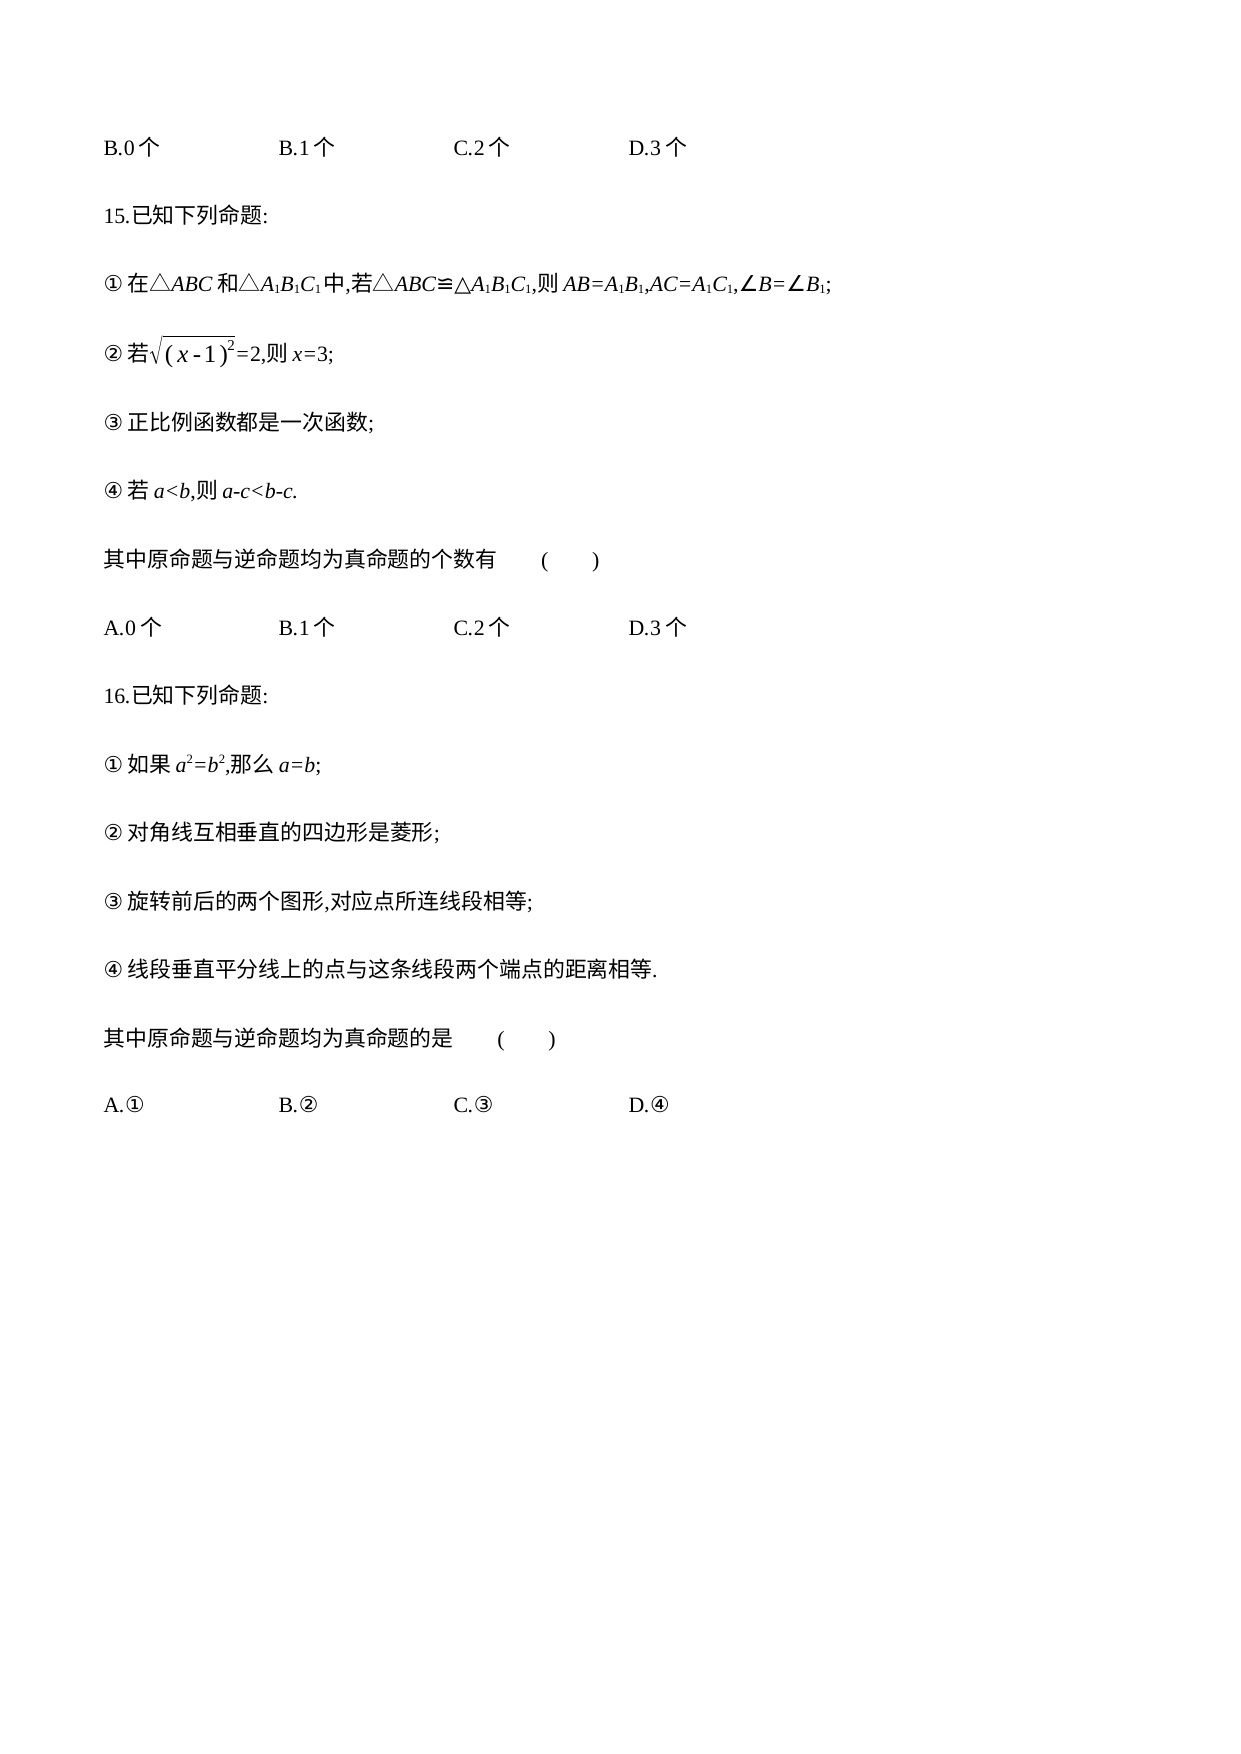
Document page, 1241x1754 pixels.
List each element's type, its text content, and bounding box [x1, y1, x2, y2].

text ③旋转前后的两个图形,对应点所连线段相等; [103, 884, 1137, 915]
text ①在△ABC和△A1B1C1中,若△ABC≌△A1B1C1,则AB=A1B1,AC=A1C1,∠B=∠B1; [103, 266, 1137, 298]
text 其中原命题与逆命题均为真命题的是 ( ) [103, 1021, 1137, 1052]
text A.① B.② C.③ D.④ [103, 1089, 1137, 1119]
text 15.已知下列命题: [103, 198, 1137, 229]
text ②对角线互相垂直的四边形是菱形; [103, 815, 1137, 847]
text 其中原命题与逆命题均为真命题的个数有 ( ) [103, 542, 1137, 573]
text ④若a<b,则a-c<b-c. [103, 473, 1137, 505]
text ④线段垂直平分线上的点与这条线段两个端点的距离相等. [103, 952, 1137, 984]
text B.0个 B.1个 C.2个 D.3个 [103, 129, 1137, 161]
text ②若=2,则x=3; [103, 334, 1137, 368]
text A.0个 B.1个 C.2个 D.3个 [103, 610, 1137, 642]
text 16.已知下列命题: [103, 678, 1137, 710]
text ①如果a2=b2,那么a=b; [103, 747, 1137, 778]
text ③正比例函数都是一次函数; [103, 405, 1137, 437]
